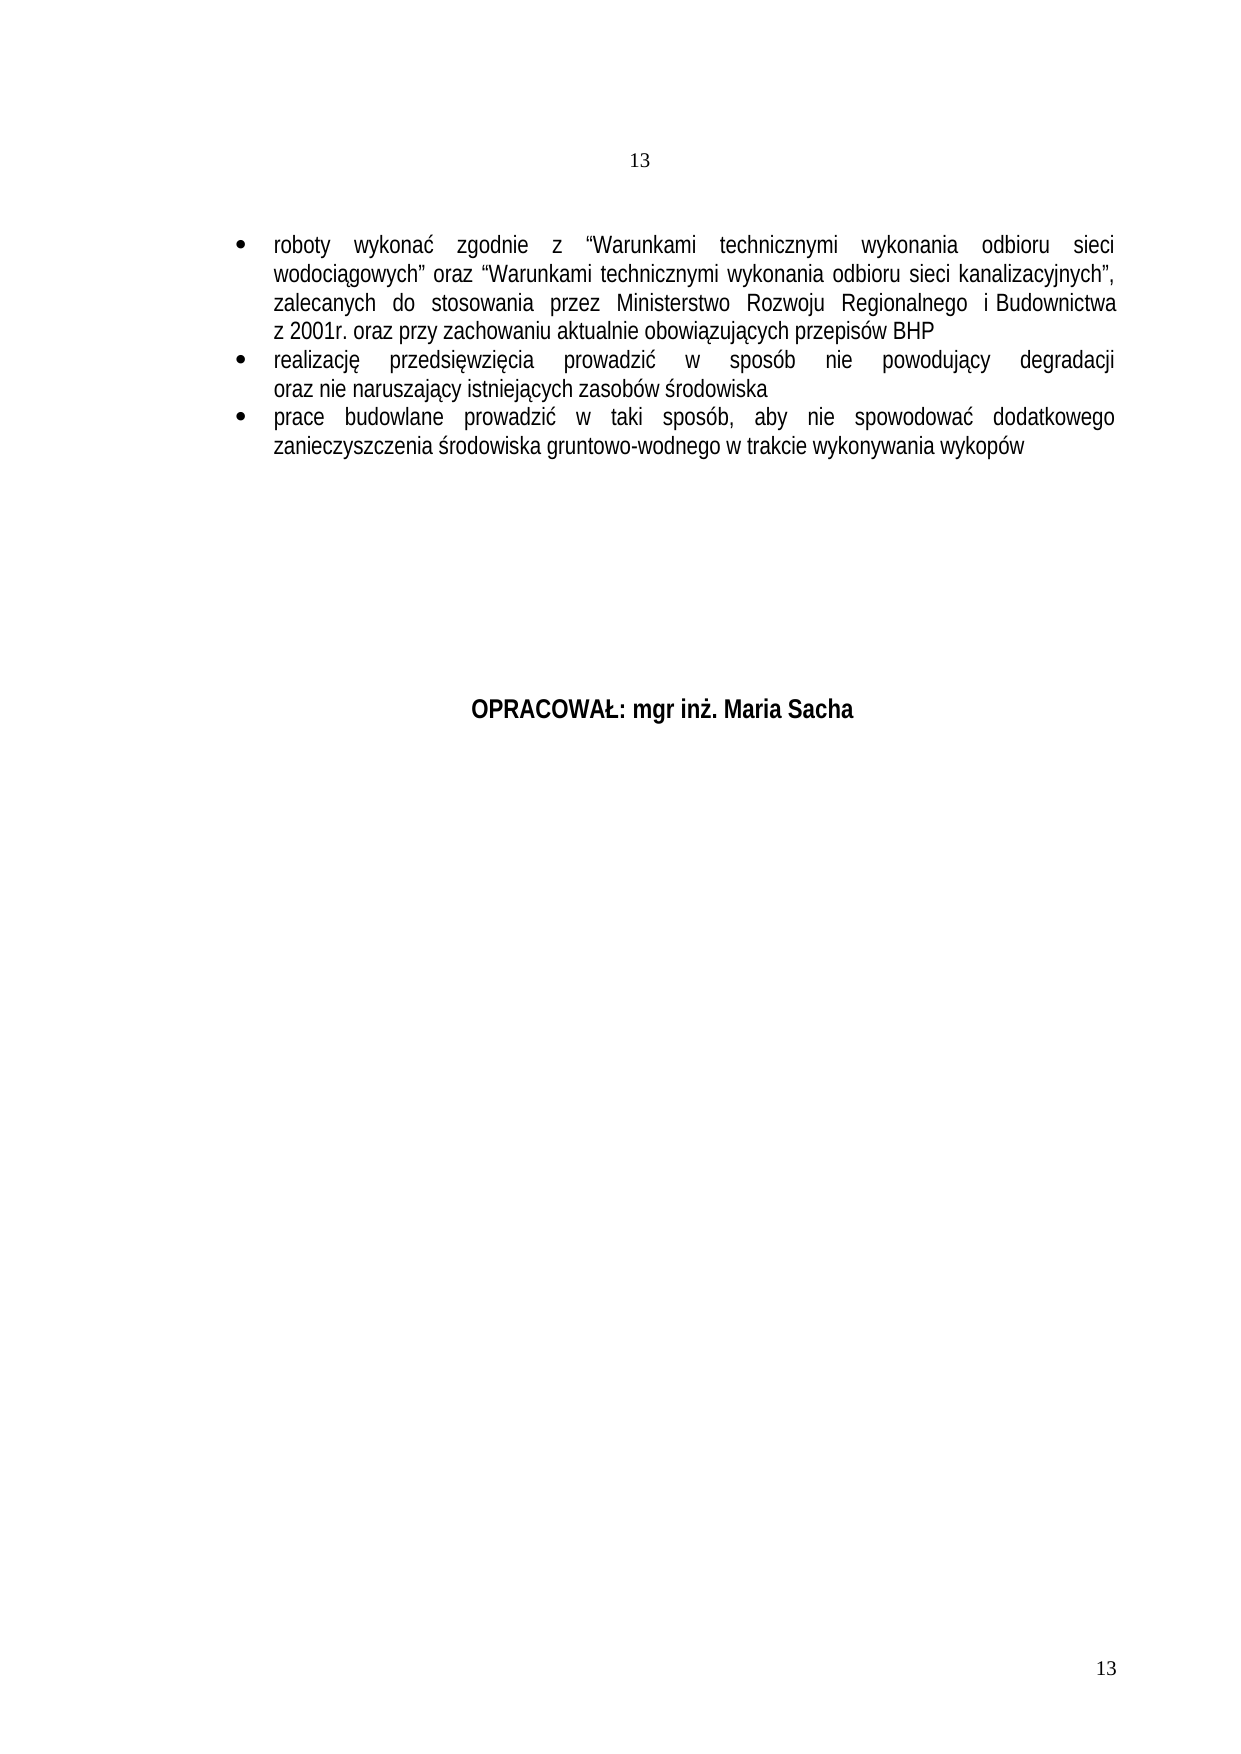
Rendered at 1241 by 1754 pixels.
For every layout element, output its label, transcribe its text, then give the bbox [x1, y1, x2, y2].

text OPRACOWAŁ: mgr inż. Maria Sacha [471, 693, 1116, 724]
list realizację przedsięwzięcia prowadzić w sposób nie powodujący degradacji oraz nie naruszający istniejących zasobów środowiska [236, 345, 1116, 402]
list prace budowlane prowadzić w taki sposób, aby nie spowodować dodatkowego zanieczyszczenia środowiska gruntowo-wodnego w trakcie wykonywania wykopów [236, 402, 1116, 460]
list roboty wykonać zgodnie z “Warunkami technicznymi wykonania odbioru sieci wodociągowych” oraz “Warunkami technicznymi wykonania odbioru sieci kanalizacyjnych”, zalecanych do stosowania przez Ministerstwo Rozwoju Regionalnego i Budownictwa z 2001r. oraz przy zachowaniu aktualnie obowiązujących przepisów BHP [236, 230, 1116, 345]
